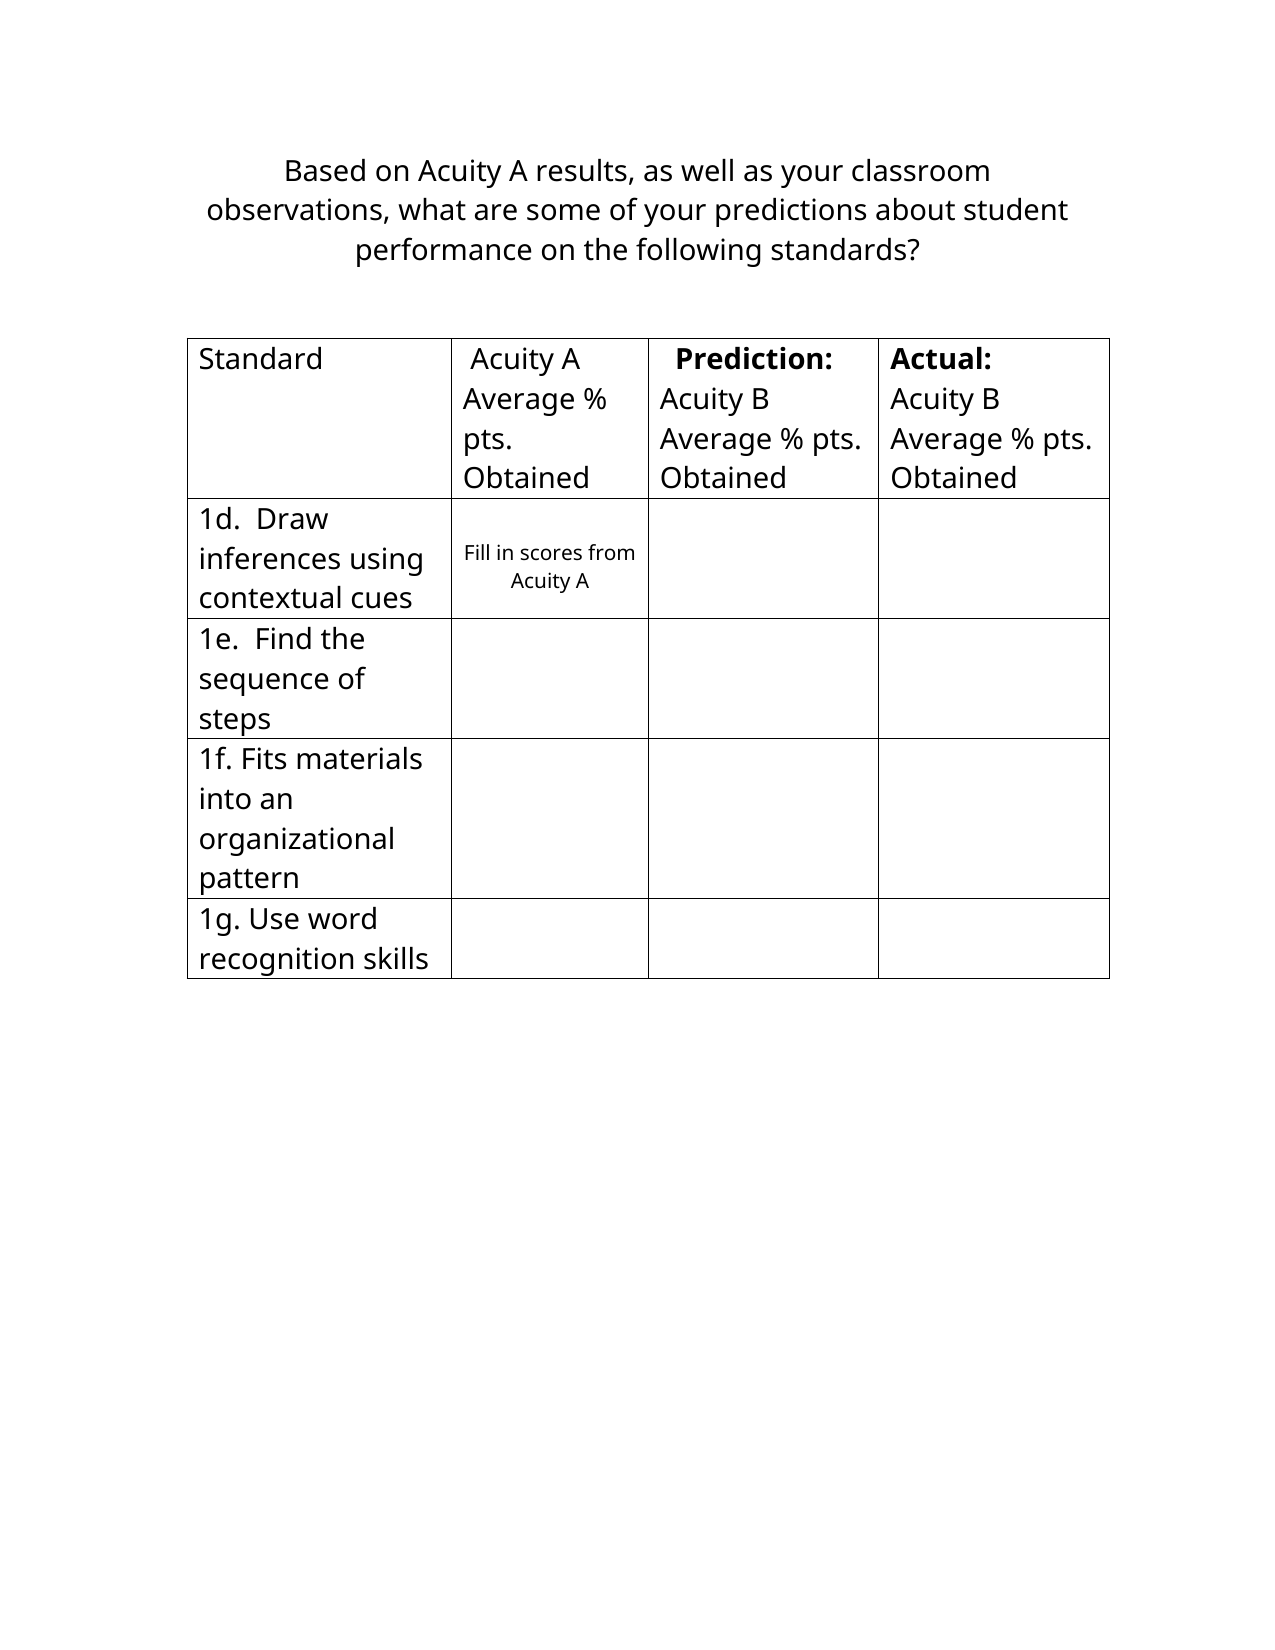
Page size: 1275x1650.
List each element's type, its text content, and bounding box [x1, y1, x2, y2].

table_cell [452, 619, 648, 738]
table_cell [452, 899, 648, 978]
table_cell 1g. Use word recognition skills [188, 899, 451, 978]
table_cell 1e. Find the sequence of steps [188, 619, 451, 738]
table_header Standard [188, 339, 451, 497]
table_cell [649, 499, 878, 617]
table_cell [879, 499, 1109, 617]
table_cell 1f. Fits materials into an organizational pattern [188, 739, 451, 897]
table_header Actual: Acuity B Average % pts. Obtained [879, 339, 1109, 497]
table_cell [452, 739, 648, 897]
table_cell Fill in scores from Acuity A [452, 499, 648, 617]
table_cell [649, 739, 878, 897]
table_cell [649, 619, 878, 738]
table_cell [879, 899, 1109, 978]
table_cell [649, 899, 878, 978]
table_header Prediction: Acuity B Average % pts. Obtained [649, 339, 878, 497]
table_cell 1d. Draw inferences using contextual cues [188, 499, 451, 617]
text Based on Acuity A results, as well as your classroom observations, what are some of your predictions about student performance on the following standards? [187, 150, 1087, 269]
table_header Acuity A Average % pts. Obtained [452, 339, 648, 497]
table_cell [879, 619, 1109, 738]
table_cell [879, 739, 1109, 897]
